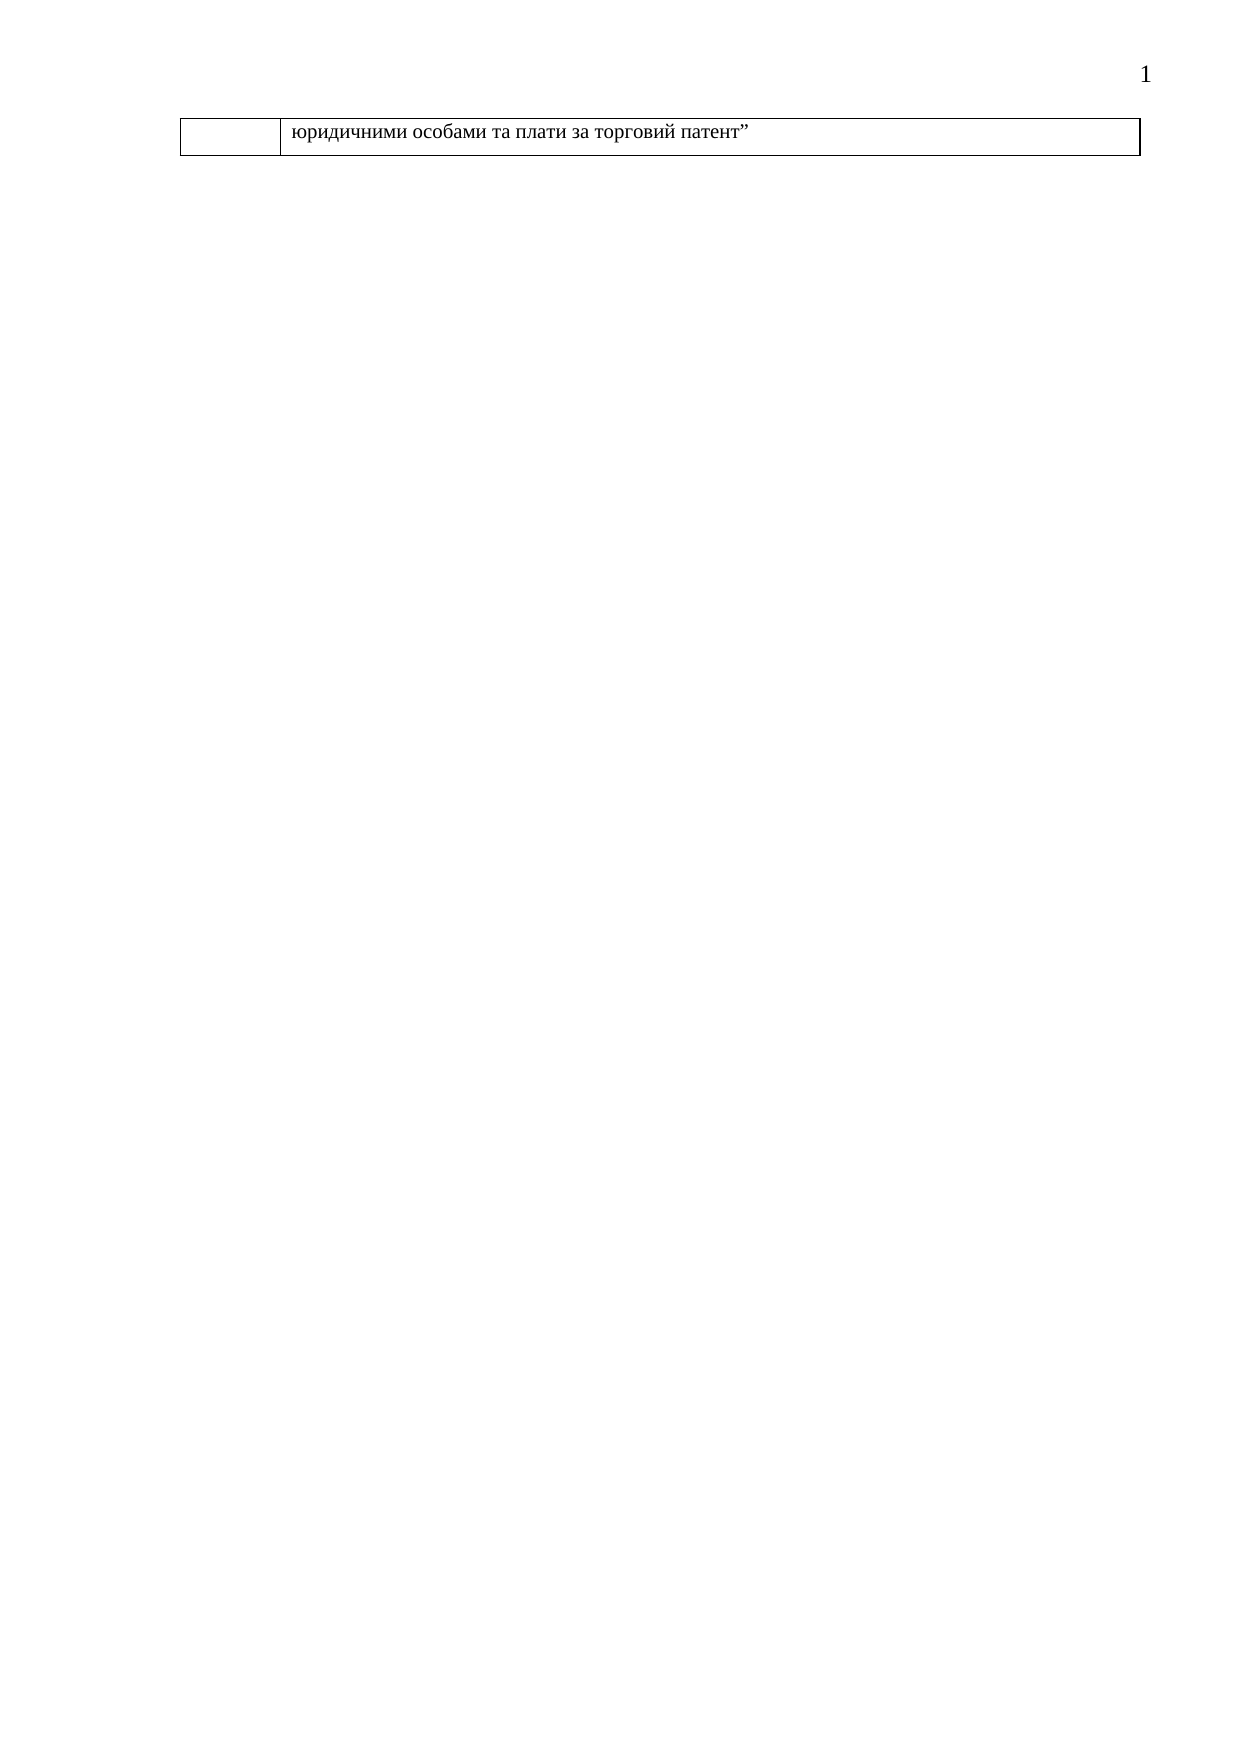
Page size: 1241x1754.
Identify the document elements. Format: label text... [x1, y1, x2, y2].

table_cell 1.43. [181, 119, 280, 155]
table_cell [281, 119, 1139, 155]
